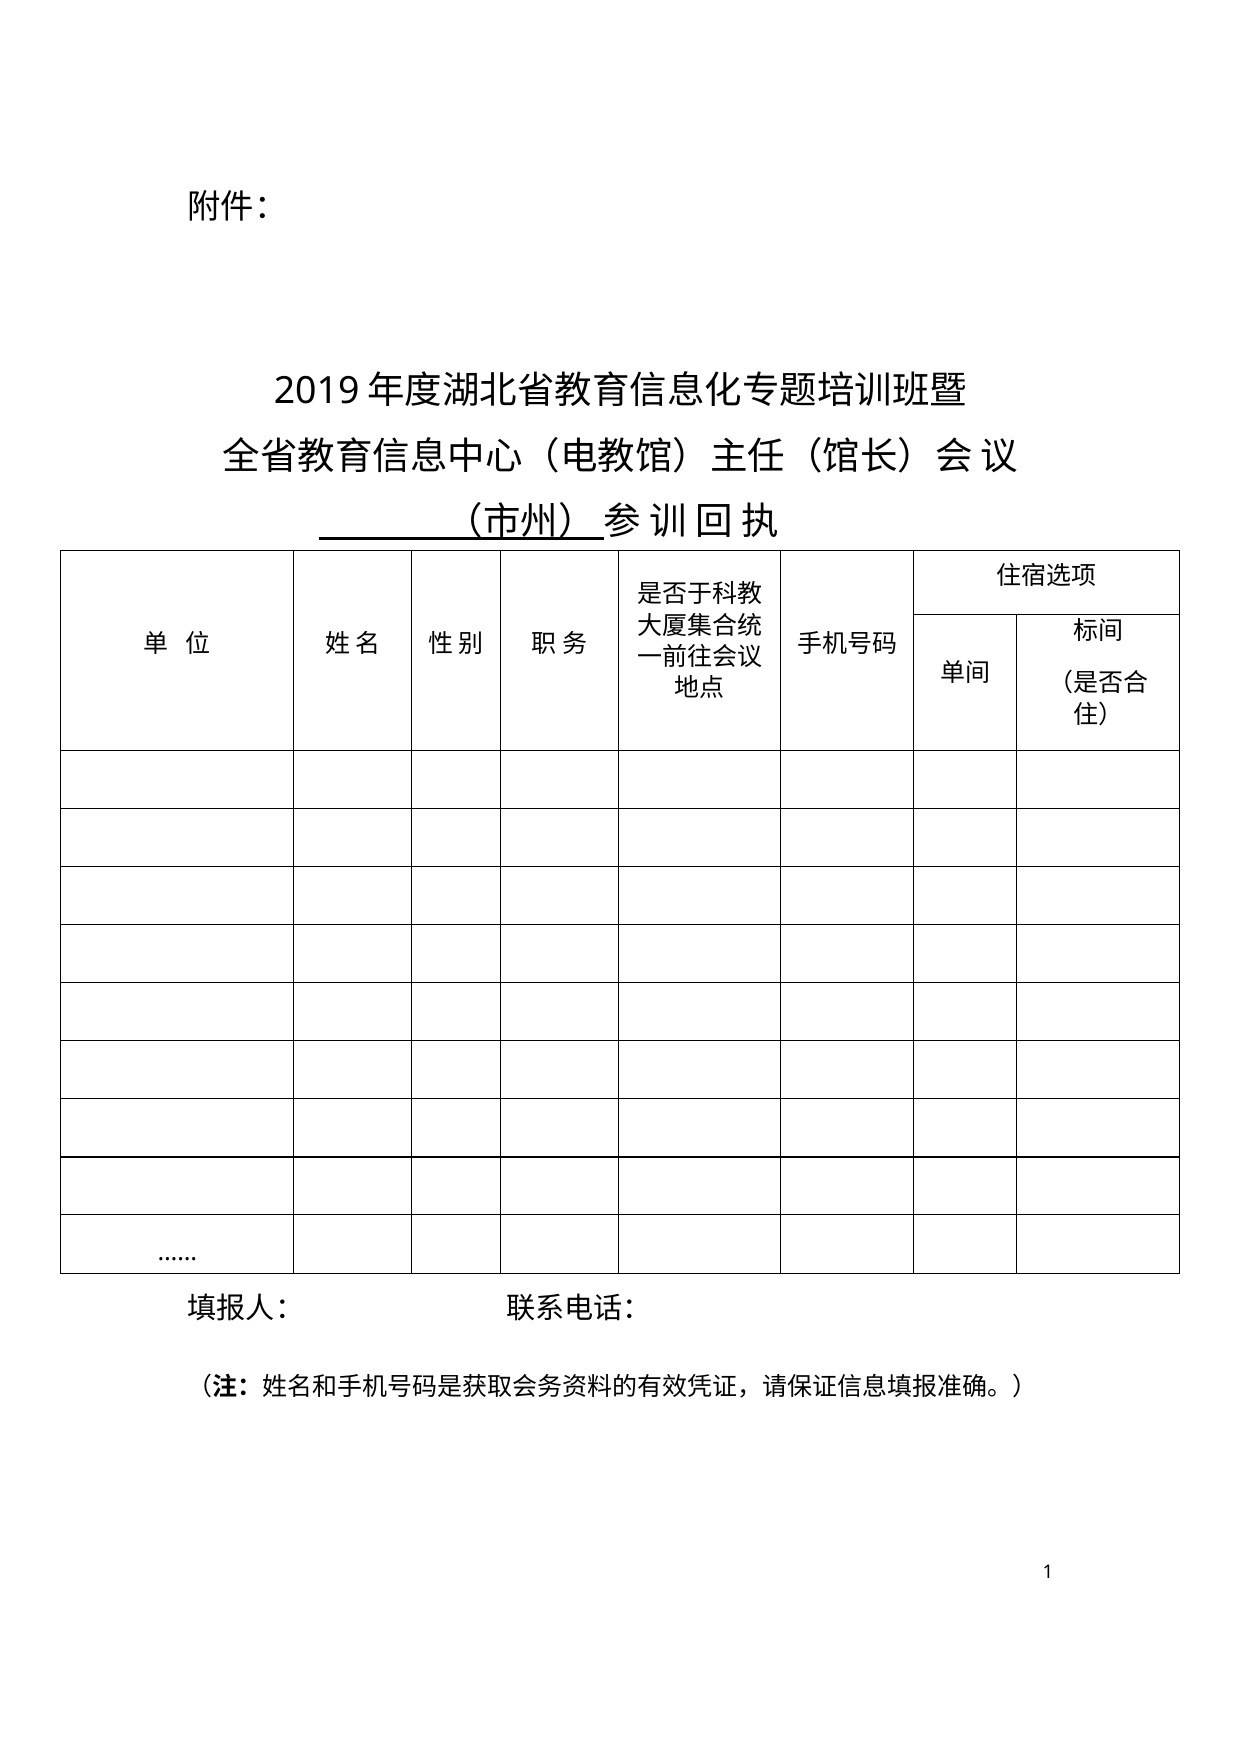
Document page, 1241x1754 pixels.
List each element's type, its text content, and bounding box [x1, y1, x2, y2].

table_cell [412, 1041, 500, 1098]
table_cell [619, 1099, 780, 1156]
table_cell [914, 1099, 1016, 1156]
table_cell [619, 983, 780, 1040]
table_cell [914, 1158, 1016, 1214]
table_cell [61, 1099, 293, 1156]
table_cell [294, 925, 411, 982]
table_cell [914, 925, 1016, 982]
table_cell [501, 925, 618, 982]
table_header 单 位 [61, 551, 293, 750]
table_cell 标间 （是否合住） [1017, 615, 1179, 750]
text 全省教育信息中心（电教馆）主任（馆长）会 议 [187, 420, 1053, 485]
table_cell [781, 1099, 913, 1156]
table_cell [914, 1041, 1016, 1098]
table_cell [412, 925, 500, 982]
table_cell [781, 983, 913, 1040]
table_cell [501, 1041, 618, 1098]
table_cell [1017, 1099, 1179, 1156]
table_cell [412, 867, 500, 924]
table_cell [501, 867, 618, 924]
table_cell [1017, 867, 1179, 924]
table_cell [619, 925, 780, 982]
table_cell [501, 1099, 618, 1156]
table_cell [61, 809, 293, 866]
table_cell [1017, 1041, 1179, 1098]
text 填报人： 联系电话： [187, 1274, 1053, 1330]
table_cell [294, 983, 411, 1040]
table_cell [61, 925, 293, 982]
table_cell [501, 1215, 618, 1272]
table_cell [914, 809, 1016, 866]
table_cell [501, 1158, 618, 1214]
table_cell [1017, 925, 1179, 982]
table_cell [1017, 1158, 1179, 1214]
text 2019年度湖北省教育信息化专题培训班暨 [187, 355, 1053, 420]
table_header 住宿选项 [914, 551, 1179, 614]
table_cell [619, 1215, 780, 1272]
table_cell [914, 983, 1016, 1040]
table_cell [294, 1099, 411, 1156]
text 附件： [187, 155, 970, 234]
table_header 姓 名 [294, 551, 411, 750]
table_cell [914, 751, 1016, 808]
table_cell [294, 1041, 411, 1098]
table_cell [914, 867, 1016, 924]
table_cell [294, 1215, 411, 1272]
table_cell [61, 983, 293, 1040]
table_cell [294, 867, 411, 924]
table_cell [1017, 1215, 1179, 1272]
table_cell [61, 1158, 293, 1214]
text （市州） 参 训 回 执 [187, 485, 1053, 550]
table_cell [61, 867, 293, 924]
table_cell [412, 751, 500, 808]
table_cell [412, 1158, 500, 1214]
table_cell [619, 867, 780, 924]
table_cell [781, 809, 913, 866]
table_cell [619, 1158, 780, 1214]
table_cell [781, 1158, 913, 1214]
table_cell [781, 925, 913, 982]
table_cell [61, 751, 293, 808]
table_cell [1017, 751, 1179, 808]
table_cell [412, 1215, 500, 1272]
table_header 是否于科教大厦集合统一前往会议地点 [619, 551, 780, 750]
table_cell [412, 1099, 500, 1156]
table_cell [781, 751, 913, 808]
table_cell [1017, 983, 1179, 1040]
table_cell [619, 1041, 780, 1098]
table_cell [294, 809, 411, 866]
table_cell [294, 751, 411, 808]
text （注：姓名和手机号码是获取会务资料的有效凭证，请保证信息填报准确。） [187, 1351, 1053, 1407]
table_cell [1017, 809, 1179, 866]
table_cell [294, 1158, 411, 1214]
table_cell …… [61, 1215, 293, 1272]
table_cell [412, 809, 500, 866]
table_header 职 务 [501, 551, 618, 750]
table_cell [781, 867, 913, 924]
table_cell [501, 983, 618, 1040]
table_cell [501, 809, 618, 866]
table_cell 单间 [914, 615, 1016, 750]
table_cell [61, 1041, 293, 1098]
table_cell [501, 751, 618, 808]
table_header 手机号码 [781, 551, 913, 750]
table_cell [914, 1215, 1016, 1272]
table_cell [619, 809, 780, 866]
table_header 性 别 [412, 551, 500, 750]
table_cell [619, 751, 780, 808]
table_cell [781, 1041, 913, 1098]
table_cell [781, 1215, 913, 1272]
table_cell [412, 983, 500, 1040]
